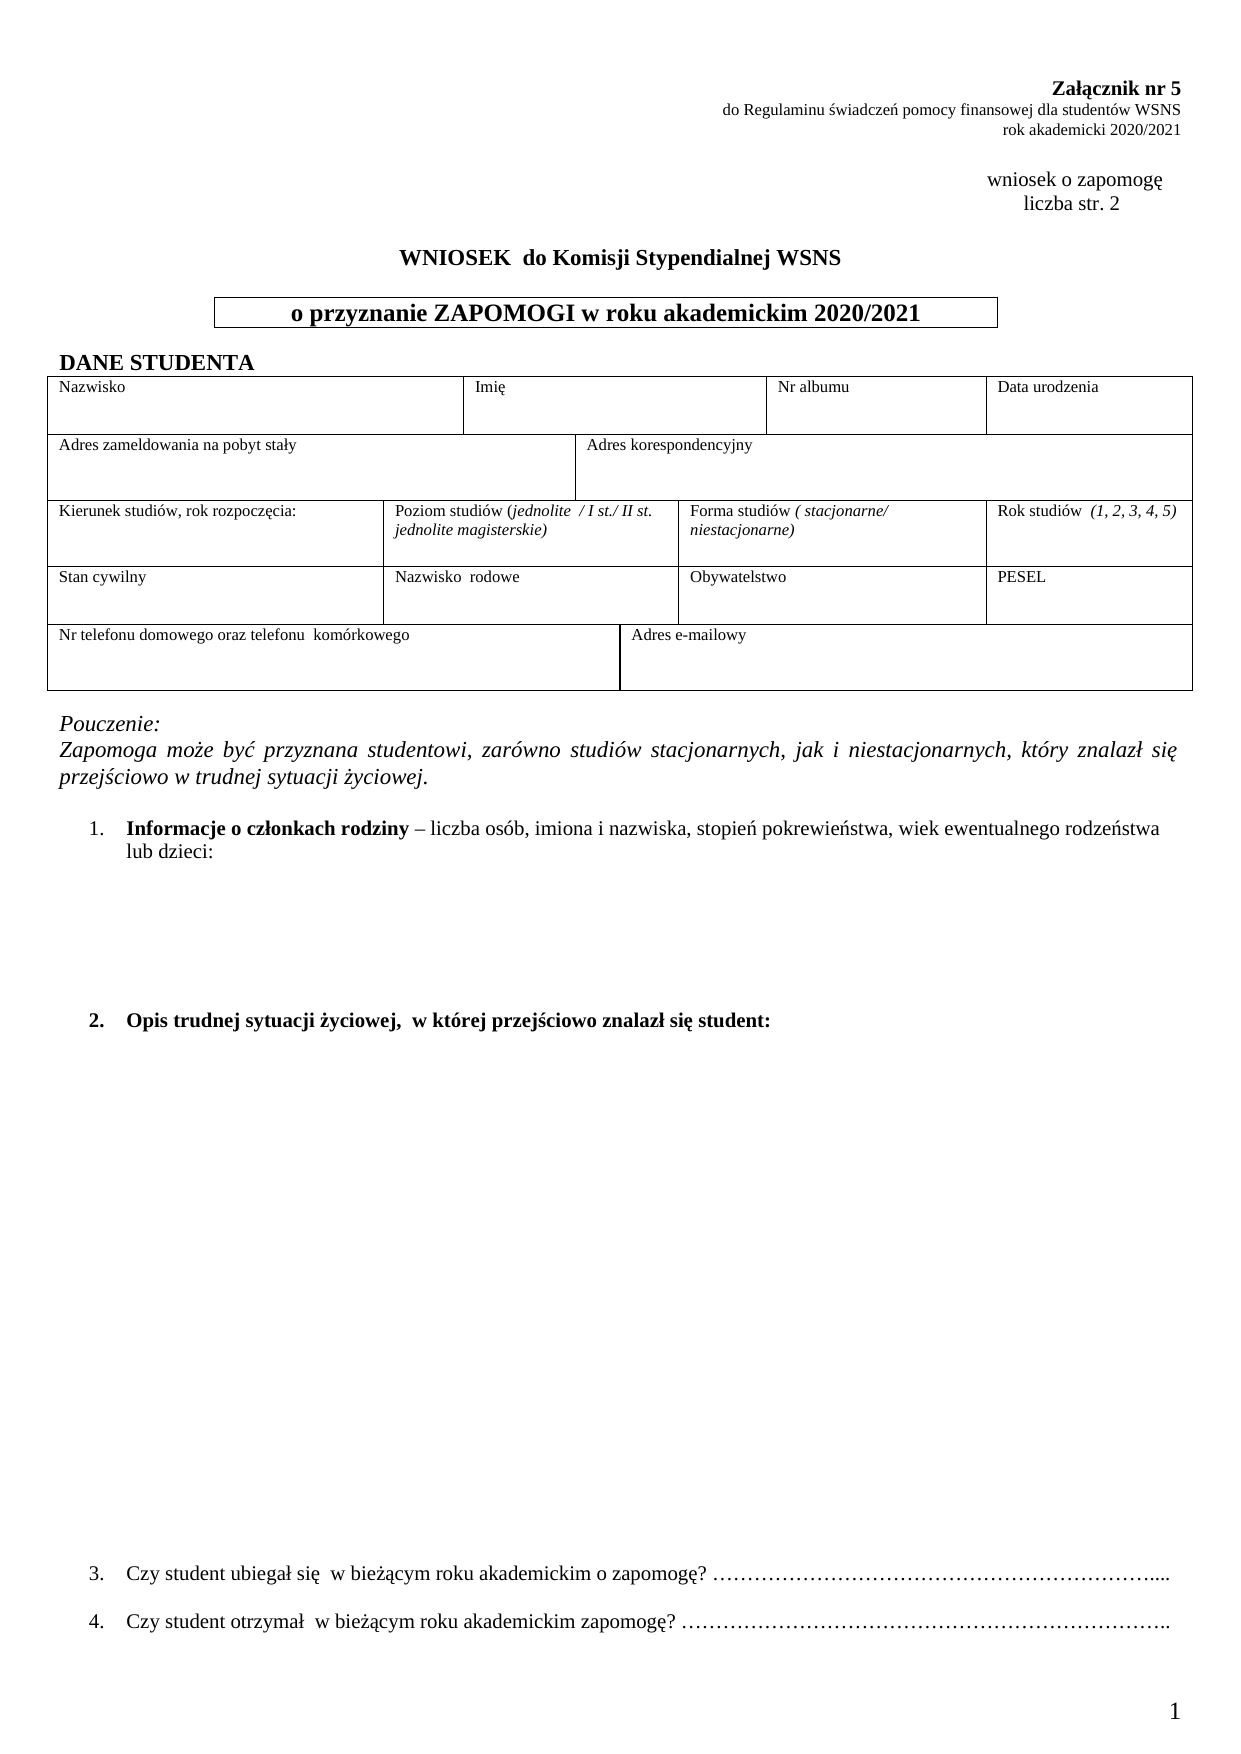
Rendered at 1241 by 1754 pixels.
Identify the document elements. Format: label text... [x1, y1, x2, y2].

table_header Imię [464, 377, 766, 434]
text WNIOSEK do Komisji Stypendialnej WSNS [59, 244, 1181, 270]
text liczba str. 2 [502, 191, 1181, 215]
table_cell Rok studiów (1, 2, 3, 4, 5) [987, 501, 1192, 566]
table_cell Stan cywilny [48, 567, 383, 624]
text rok akademicki 2020/2021 [59, 119, 1181, 138]
table_cell Poziom studiów (jednolite / I st./ II st. jednolite magisterskie) [384, 501, 678, 566]
table_cell Adres zameldowania na pobyt stały [48, 435, 575, 500]
text DANE STUDENTA [59, 349, 1181, 376]
list Czy student otrzymał w bieżącym roku akademickim zapomogę? …………………………………………………………….. [89, 1609, 1174, 1633]
list Opis trudnej sytuacji życiowej, w której przejściowo znalazł się student: [89, 1008, 1174, 1032]
table_cell PESEL [987, 567, 1192, 624]
table_header Data urodzenia [987, 377, 1192, 434]
table_cell Nr telefonu domowego oraz telefonu komórkowego [48, 625, 619, 690]
table_cell Obywatelstwo [679, 567, 986, 624]
table_header Nazwisko [48, 377, 463, 434]
text Pouczenie: [59, 710, 1181, 736]
table_cell Nazwisko rodowe [384, 567, 678, 624]
list Czy student ubiegał się w bieżącym roku akademickim o zapomogę? ……………………………………………………….... [89, 1561, 1174, 1585]
list Informacje o członkach rodziny – liczba osób, imiona i nazwiska, stopień pokrewieństwa, wiek ewentualnego rodzeństwa lub dzieci: [89, 815, 1174, 863]
text Zapomoga może być przyznana studentowi, zarówno studiów stacjonarnych, jak i niestacjonarnych, który znalazł się przejściowo w trudnej sytuacji życiowej. [59, 736, 1181, 789]
table_cell Adres korespondencyjny [576, 435, 1192, 500]
text do Regulaminu świadczeń pomocy finansowej dla studentów WSNS [59, 100, 1181, 119]
table_header Nr albumu [767, 377, 986, 434]
table_header o przyznanie ZAPOMOGI w roku akademickim 2020/2021 [215, 298, 997, 327]
table_cell Forma studiów ( stacjonarne/ niestacjonarne) [679, 501, 986, 566]
text wniosek o zapomogę [502, 167, 1181, 191]
text Załącznik nr 5 [59, 76, 1181, 100]
table_cell Adres e-mailowy [621, 625, 1192, 690]
table_cell Kierunek studiów, rok rozpoczęcia: [48, 501, 383, 566]
